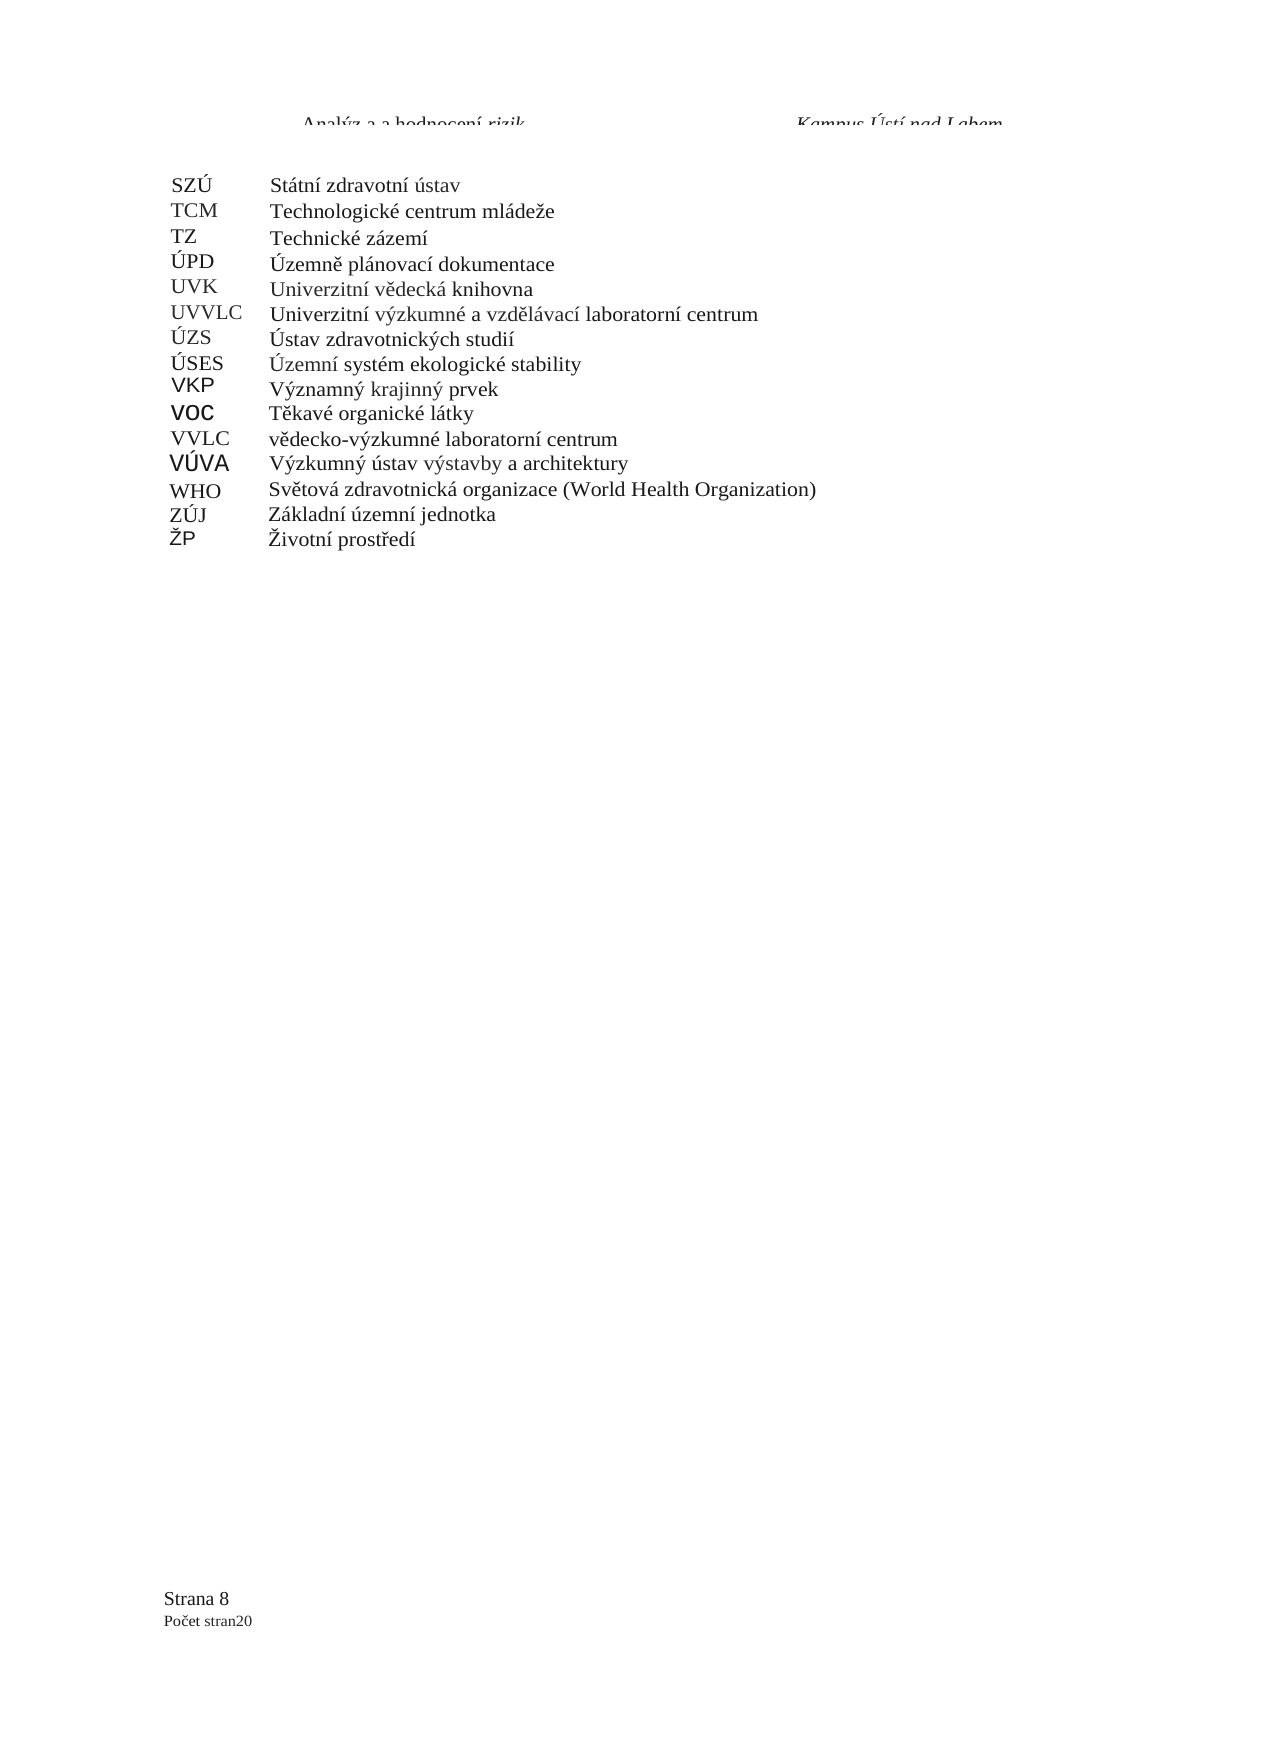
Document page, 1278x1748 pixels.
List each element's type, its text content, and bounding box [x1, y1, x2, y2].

text Územně plánovací dokumentace Univerzitní vědecká knihovna [269, 252, 589, 301]
text SZÚ TCM TZ ÚPD UVK UVVLC ÚZS ÚSES [170, 173, 245, 375]
text Počet stran20 [164, 1611, 253, 1629]
text voc [171, 397, 253, 426]
text vědecko-výzkumné laboratorní centrum Výzkumný ústav výstavby a architektury [268, 427, 713, 475]
text Strana 8 [164, 1587, 253, 1609]
text Územní systém ekologické stability Významný krajinný prvek [269, 352, 589, 401]
text Státní zdravotní ústav Technologické centrum mládeže Technické zázemí [269, 173, 589, 249]
text VKP [171, 376, 253, 397]
text Univerzitní výzkumné a vzdělávací laboratorní centrum Ústav zdravotnických studií [269, 302, 807, 351]
text Světová zdravotnická organizace (World Health Organization) Základní územní jednotka [268, 477, 893, 526]
text Životní prostředí [268, 527, 1098, 551]
text VVLC VÚVA WHO ZÚJ ŽP [169, 426, 232, 550]
text Těkavé organické látky [268, 401, 1098, 425]
